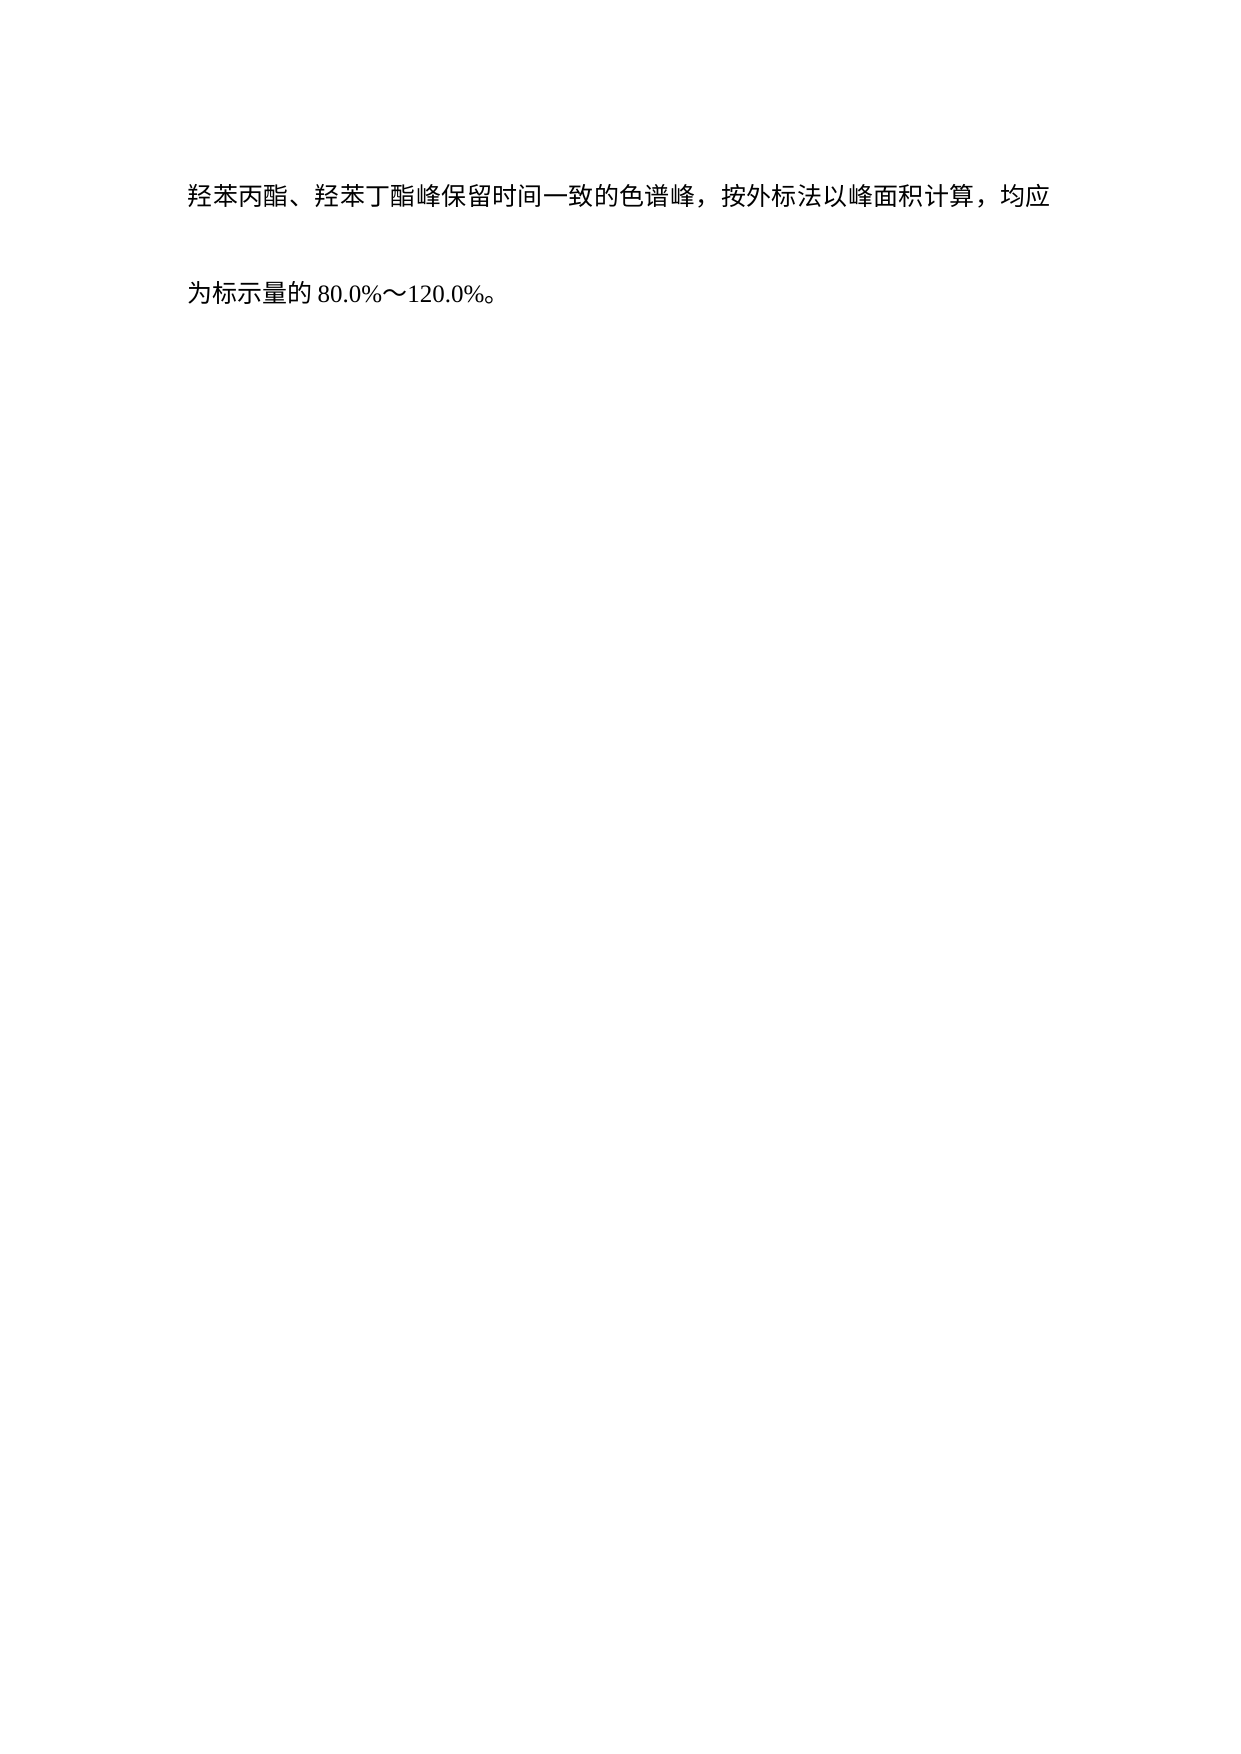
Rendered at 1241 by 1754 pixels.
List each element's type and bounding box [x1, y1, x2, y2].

text [187, 162, 1053, 324]
